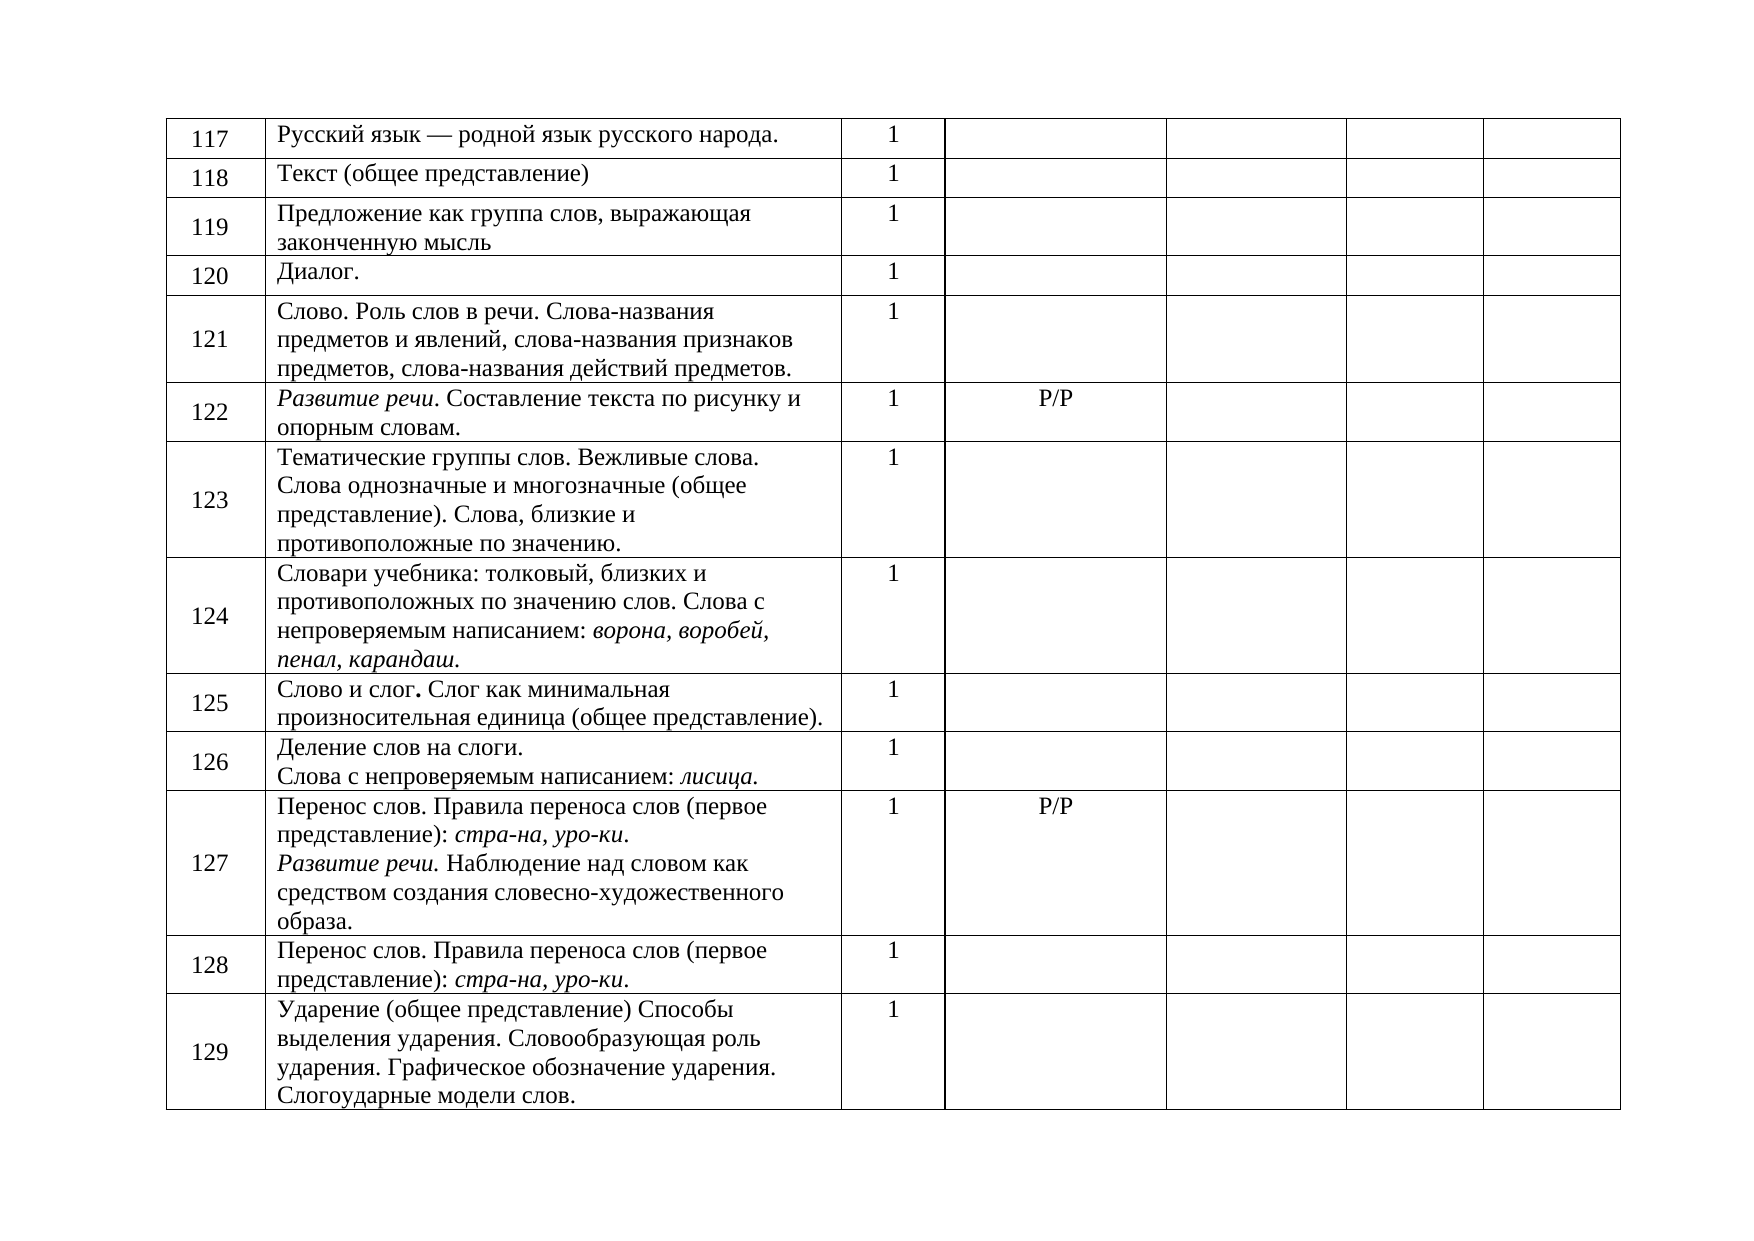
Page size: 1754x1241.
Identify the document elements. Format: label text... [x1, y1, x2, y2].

table_cell 119 [167, 198, 265, 255]
table_cell Перенос слов. Правила переноса слов (первое представление): стра-на, уро-ки. Развитие речи. Наблюдение над словом как средством создания словесно-художественного образа. [266, 791, 841, 934]
table_cell [1167, 674, 1346, 731]
table_cell [1347, 674, 1483, 731]
table_cell [1484, 674, 1620, 731]
table_cell [1347, 442, 1483, 557]
table_cell [1484, 558, 1620, 673]
table_cell [1167, 296, 1346, 382]
table_cell [946, 159, 1166, 197]
table_cell [1167, 791, 1346, 934]
table_cell [1484, 383, 1620, 441]
table_cell [1347, 383, 1483, 441]
table_cell 121 [167, 296, 265, 382]
table_cell [1347, 119, 1483, 157]
table_cell Текст (общее представление) [266, 159, 841, 197]
table_cell [1484, 296, 1620, 382]
table_cell [1484, 256, 1620, 295]
table_cell Деление слов на слоги. Слова с непроверяемым написанием: лисица. [266, 732, 841, 790]
table_cell [1484, 791, 1620, 934]
table_cell [1167, 198, 1346, 255]
table_cell 125 [167, 674, 265, 731]
table_cell [946, 674, 1166, 731]
table_cell [1484, 119, 1620, 157]
table_cell [946, 936, 1166, 993]
table_cell 118 [167, 159, 265, 197]
table_cell Предложение как группа слов, выражающая законченную мысль [266, 198, 841, 255]
table_cell Слово. Роль слов в речи. Слова-названия предметов и явлений, слова-названия признаков предметов, слова-названия действий предметов. [266, 296, 841, 382]
table_cell [1167, 119, 1346, 157]
table_cell [946, 296, 1166, 382]
table_cell [1347, 159, 1483, 197]
table_cell [1347, 936, 1483, 993]
table_cell [1167, 558, 1346, 673]
table_cell [1484, 442, 1620, 557]
table_cell [1347, 256, 1483, 295]
table_cell 1 [842, 936, 944, 993]
table_cell [1167, 383, 1346, 441]
table_cell 1 [842, 994, 944, 1109]
table_cell [1167, 159, 1346, 197]
table_cell Р/Р [946, 791, 1166, 934]
table_cell [1167, 442, 1346, 557]
table_cell [1484, 936, 1620, 993]
table_cell [1347, 791, 1483, 934]
table_cell [946, 119, 1166, 157]
table_cell [1484, 732, 1620, 790]
table_cell [1484, 994, 1620, 1109]
table_cell Диалог. [266, 256, 841, 295]
table_cell Слово и слог. Слог как минимальная произносительная единица (общее представление). [266, 674, 841, 731]
table_cell [1167, 256, 1346, 295]
table_cell Словари учебника: толковый, близких и противоположных по значению слов. Слова с непроверяемым написанием: ворона, воробей, пенал, карандаш. [266, 558, 841, 673]
table_cell [946, 256, 1166, 295]
table_cell 129 [167, 994, 265, 1109]
table_cell 1 [842, 442, 944, 557]
table_cell 128 [167, 936, 265, 993]
table_cell [1347, 732, 1483, 790]
table_cell Перенос слов. Правила переноса слов (первое представление): стра-на, уро-ки. [266, 936, 841, 993]
table_cell [1484, 198, 1620, 255]
table_cell [1347, 296, 1483, 382]
table_cell 1 [842, 732, 944, 790]
table_cell [946, 198, 1166, 255]
table_cell 1 [842, 256, 944, 295]
table_cell 127 [167, 791, 265, 934]
table_cell 124 [167, 558, 265, 673]
table_cell [1484, 159, 1620, 197]
table_cell Развитие речи. Составление текста по рисунку и опорным словам. [266, 383, 841, 441]
table_cell 122 [167, 383, 265, 441]
table_cell 1 [842, 119, 944, 157]
table_cell 120 [167, 256, 265, 295]
table_cell [946, 558, 1166, 673]
table_cell 1 [842, 383, 944, 441]
table_cell 123 [167, 442, 265, 557]
table_cell Тематические группы слов. Вежливые слова. Слова однозначные и многозначные (общее представление). Слова, близкие и противоположные по значению. [266, 442, 841, 557]
table_cell [1167, 994, 1346, 1109]
table_cell [1347, 994, 1483, 1109]
table_cell Русский язык — родной язык русского народа. [266, 119, 841, 157]
table_cell 1 [842, 296, 944, 382]
table_cell 1 [842, 558, 944, 673]
table_cell 126 [167, 732, 265, 790]
table_cell Ударение (общее представление) Способы выделения ударения. Словообразующая роль ударения. Графическое обозначение ударения. Слогоударные модели слов. [266, 994, 841, 1109]
table_cell 117 [167, 119, 265, 157]
table_cell 1 [842, 674, 944, 731]
table_cell 1 [842, 159, 944, 197]
table_cell [1167, 732, 1346, 790]
table_cell 1 [842, 791, 944, 934]
table_cell [1167, 936, 1346, 993]
table_cell [946, 732, 1166, 790]
table_cell [946, 442, 1166, 557]
table_cell [1347, 198, 1483, 255]
table_cell [946, 994, 1166, 1109]
table_cell [1347, 558, 1483, 673]
table_cell 1 [842, 198, 944, 255]
table_cell Р/Р [946, 383, 1166, 441]
